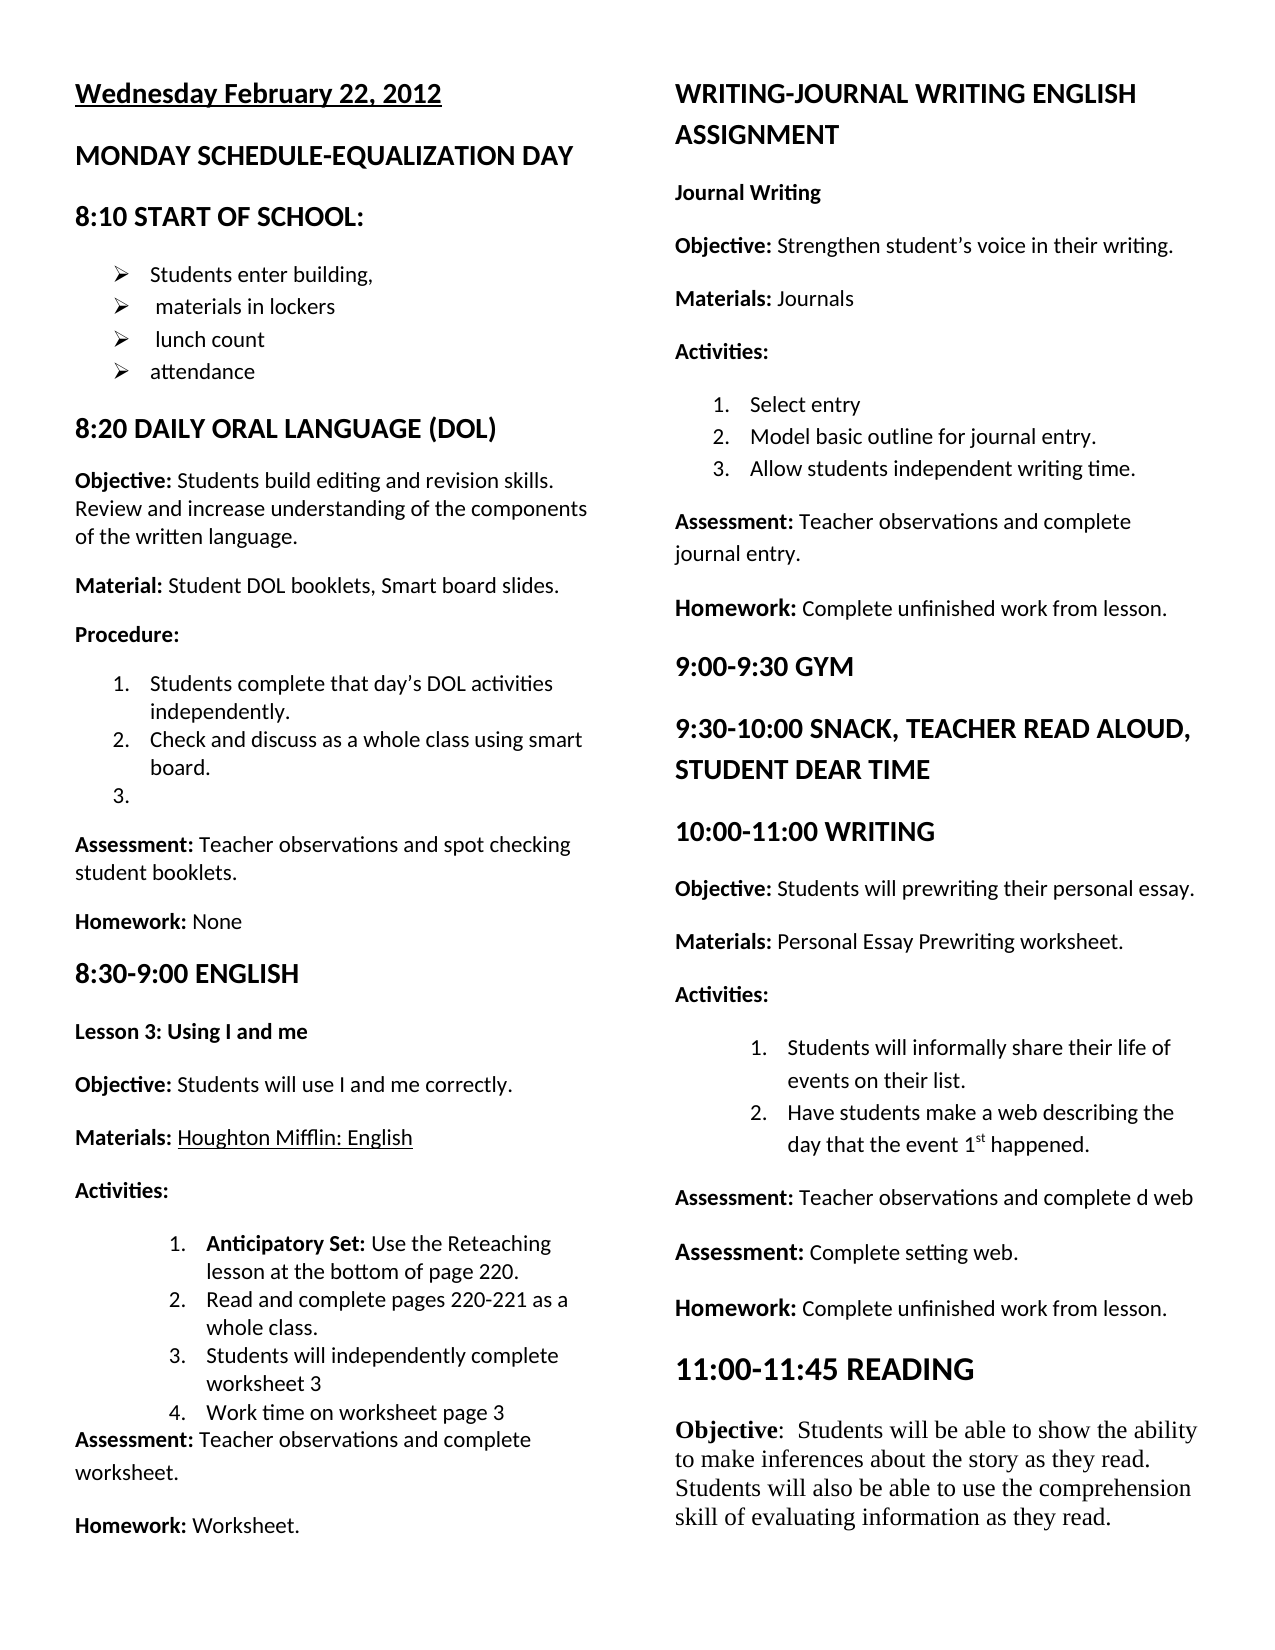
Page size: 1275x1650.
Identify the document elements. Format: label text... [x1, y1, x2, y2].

text 9:30-10:00 Snack, Teacher Read Aloud, Student DEAR Time [675, 710, 1200, 787]
list lunch count [112, 325, 600, 353]
text Activities: [75, 1176, 600, 1204]
list materials in lockers [112, 292, 600, 321]
text Homework: Complete unfinished work from lesson. [675, 592, 1200, 623]
text 10:00-11:00 WrIting [675, 813, 1200, 848]
text Assessment: Teacher observations and complete worksheet. [75, 1426, 600, 1486]
text Monday Schedule-Equalization Day [75, 137, 600, 172]
text Activities: [675, 337, 1200, 365]
list Model basic outline for journal entry. [712, 422, 1200, 450]
text 11:00-11:45 Reading [675, 1348, 1200, 1388]
list Students will informally share their life of events on their list. [750, 1033, 1200, 1094]
list Students will independently complete worksheet 3 [169, 1342, 600, 1398]
list Allow students independent writing time. [712, 454, 1200, 482]
text Wednesday February 22, 2012 [75, 75, 600, 111]
text Assessment: Teacher observations and complete journal entry. [675, 507, 1200, 567]
text Homework: Worksheet. [75, 1511, 600, 1539]
text Materials: Journals [675, 284, 1200, 312]
text Material: Student DOL booklets, Smart board slides. [75, 571, 600, 599]
text Journal Writing [675, 178, 1200, 206]
list Anticipatory Set: Use the Reteaching lesson at the bottom of page 220. [169, 1229, 600, 1286]
text Objective: Students will be able to show the ability to make inferences about the story as they read. Students will also be able to use the comprehension skill of evaluating information as they read. [675, 1415, 1200, 1530]
text Lesson 3: Using I and me [75, 1017, 600, 1045]
text Homework: None [75, 907, 600, 935]
text Objective: Students build editing and revision skills. Review and increase understanding of the components of the written language. [75, 466, 600, 550]
text Writing-Journal Writing English assignment [675, 75, 1200, 152]
text Objective: Strengthen student’s voice in their writing. [675, 231, 1200, 259]
list Have students make a web describing the day that the event 1st happened. [750, 1098, 1200, 1158]
list Work time on worksheet page 3 [169, 1398, 600, 1426]
text 8:20 Daily Oral Language (DOL) [75, 410, 600, 446]
text Materials: Personal Essay Prewriting worksheet. [675, 927, 1200, 956]
text 9:00-9:30 Gym [675, 648, 1200, 684]
list attendance [112, 357, 600, 385]
text Homework: Complete unfinished work from lesson. [675, 1292, 1200, 1322]
text Materials: Houghton Mifflin: English [75, 1123, 600, 1151]
text Activities: [675, 981, 1200, 1008]
list Check and discuss as a whole class using smart board. [112, 725, 600, 781]
text Objective: Students will use I and me correctly. [75, 1070, 600, 1098]
list Students enter building, [112, 260, 600, 288]
text Objective: Students will prewriting their personal essay. [675, 874, 1200, 902]
text Procedure: [75, 620, 600, 648]
list Read and complete pages 220-221 as a whole class. [169, 1286, 600, 1342]
text 8:30-9:00 English [75, 956, 600, 991]
list Select entry [712, 390, 1200, 418]
text Assessment: Teacher observations and spot checking student booklets. [75, 830, 600, 886]
list Students complete that day’s DOL activities independently. [112, 669, 600, 725]
text Assessment: Complete setting web. [675, 1236, 1200, 1267]
text Assessment: Teacher observations and complete d web [675, 1183, 1200, 1211]
text 8:10 Start of School: [75, 198, 600, 234]
